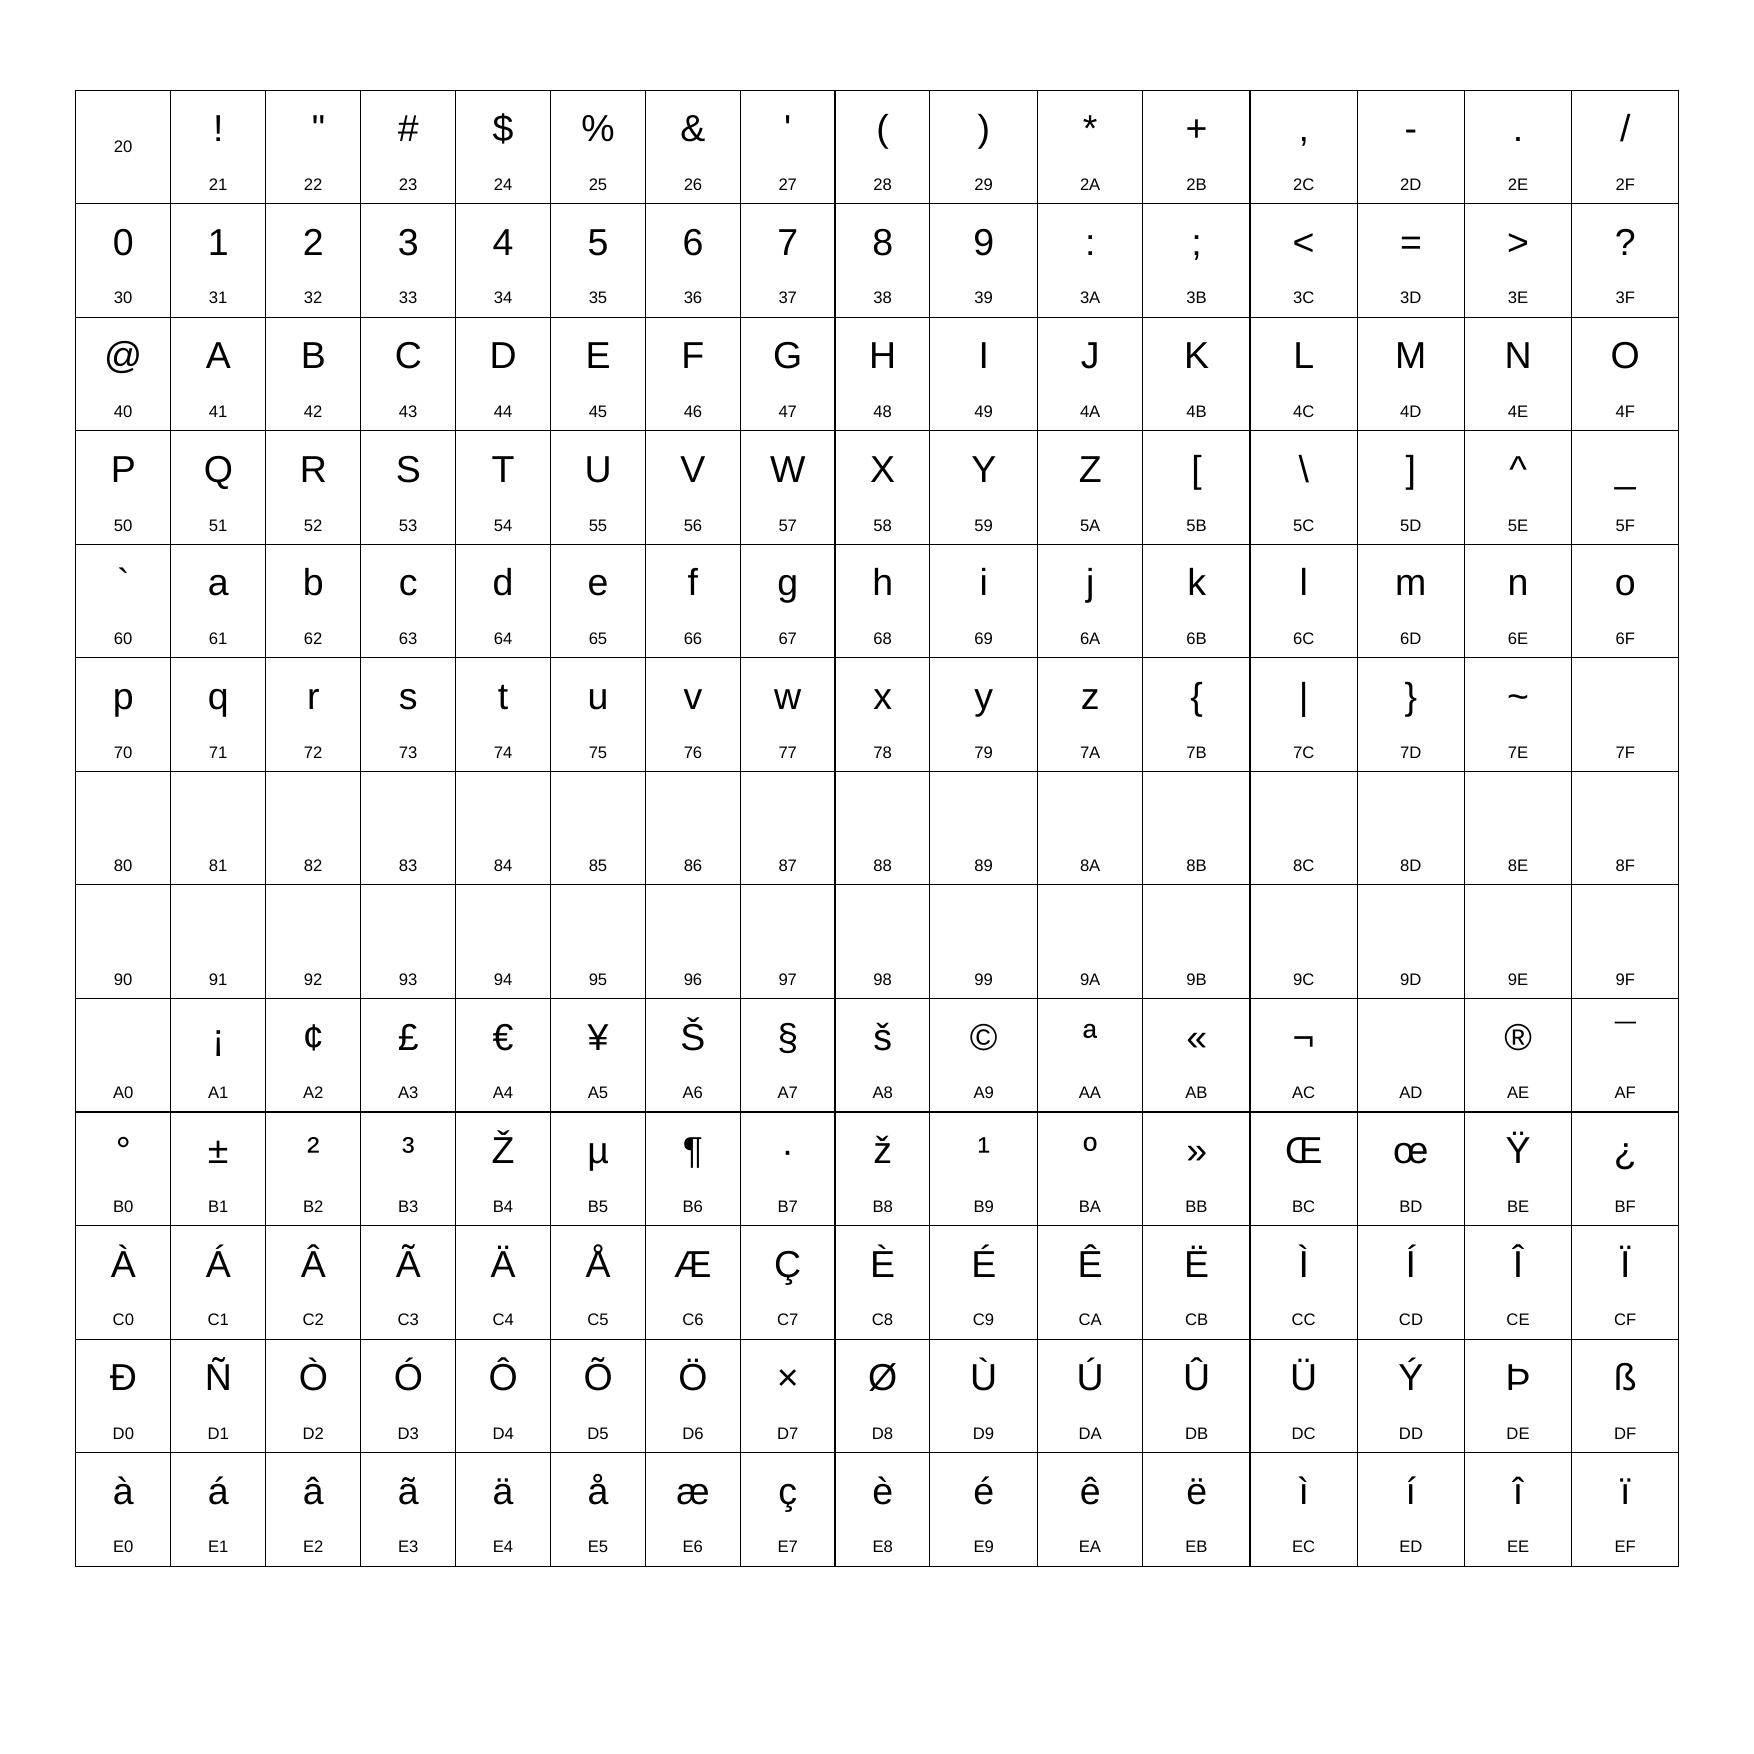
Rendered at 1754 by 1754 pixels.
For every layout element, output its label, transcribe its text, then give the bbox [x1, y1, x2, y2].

table_cell ² B2 [266, 1113, 360, 1225]
table_cell K 4B [1143, 318, 1249, 430]
table_cell 1 31 [171, 204, 265, 317]
table_cell ] 5D [1358, 431, 1464, 544]
table_cell Ë CB [1143, 1226, 1249, 1338]
table_header 20 [76, 91, 170, 203]
table_cell Ó D3 [361, 1340, 455, 1452]
table_cell Q 51 [171, 431, 265, 544]
table_cell J 4A [1038, 318, 1142, 430]
table_cell Ò D2 [266, 1340, 360, 1452]
table_cell 5 35 [551, 204, 645, 317]
table_cell n 6E [1465, 545, 1571, 657]
table_cell ì EC [1251, 1453, 1357, 1566]
table_cell 7F [1572, 658, 1678, 771]
table_cell ¢ A2 [266, 999, 360, 1111]
table_header " 22 [266, 91, 360, 203]
table_cell a 61 [171, 545, 265, 657]
table_cell w 77 [741, 658, 834, 771]
table_cell 99 [930, 885, 1037, 998]
table_cell Õ D5 [551, 1340, 645, 1452]
table_cell 87 [741, 772, 834, 884]
table_cell ¯ AF [1572, 999, 1678, 1111]
table_cell Ý DD [1358, 1340, 1464, 1452]
table_cell > 3E [1465, 204, 1571, 317]
table_cell u 75 [551, 658, 645, 771]
table_cell p 70 [76, 658, 170, 771]
table_cell ° B0 [76, 1113, 170, 1225]
table_header + 2B [1143, 91, 1249, 203]
table_cell 84 [456, 772, 550, 884]
table_cell ¶ B6 [646, 1113, 740, 1225]
table_cell × D7 [741, 1340, 834, 1452]
table_cell 94 [456, 885, 550, 998]
table_cell x 78 [836, 658, 929, 771]
table_cell § A7 [741, 999, 834, 1111]
table_cell è E8 [836, 1453, 929, 1566]
table_cell Á C1 [171, 1226, 265, 1338]
table_cell G 47 [741, 318, 834, 430]
table_header - 2D [1358, 91, 1464, 203]
table_cell 96 [646, 885, 740, 998]
table_cell Ô D4 [456, 1340, 550, 1452]
table_cell Ž B4 [456, 1113, 550, 1225]
table_cell ? 3F [1572, 204, 1678, 317]
table_cell Ø D8 [836, 1340, 929, 1452]
table_cell 91 [171, 885, 265, 998]
table_cell · B7 [741, 1113, 834, 1225]
table_cell V 56 [646, 431, 740, 544]
table_cell O 4F [1572, 318, 1678, 430]
table_cell b 62 [266, 545, 360, 657]
table_cell k 6B [1143, 545, 1249, 657]
table_cell ª AA [1038, 999, 1142, 1111]
table_cell Ñ D1 [171, 1340, 265, 1452]
table_cell ¿ BF [1572, 1113, 1678, 1225]
table_cell Ã C3 [361, 1226, 455, 1338]
table_cell 90 [76, 885, 170, 998]
table_cell š A8 [836, 999, 929, 1111]
table_cell r 72 [266, 658, 360, 771]
table_cell Ÿ BE [1465, 1113, 1571, 1225]
table_cell ¹ B9 [930, 1113, 1037, 1225]
table_cell É C9 [930, 1226, 1037, 1338]
table_cell ¡ A1 [171, 999, 265, 1111]
table_cell â E2 [266, 1453, 360, 1566]
table_cell Î CE [1465, 1226, 1571, 1338]
table_cell 8B [1143, 772, 1249, 884]
table_cell A0 [76, 999, 170, 1111]
table_cell \ 5C [1251, 431, 1357, 544]
table_cell 9D [1358, 885, 1464, 998]
table_cell E 45 [551, 318, 645, 430]
table_cell F 46 [646, 318, 740, 430]
table_header ( 28 [836, 91, 929, 203]
table_cell g 67 [741, 545, 834, 657]
table_cell Â C2 [266, 1226, 360, 1338]
table_cell f 66 [646, 545, 740, 657]
table_cell 86 [646, 772, 740, 884]
table_header * 2A [1038, 91, 1142, 203]
table_cell ê EA [1038, 1453, 1142, 1566]
table_cell 9E [1465, 885, 1571, 998]
table_cell ; 3B [1143, 204, 1249, 317]
table_header ' 27 [741, 91, 834, 203]
table_cell 2 32 [266, 204, 360, 317]
table_cell « AB [1143, 999, 1249, 1111]
table_cell D 44 [456, 318, 550, 430]
table_cell 83 [361, 772, 455, 884]
table_cell È C8 [836, 1226, 929, 1338]
table_cell Ü DC [1251, 1340, 1357, 1452]
table_cell t 74 [456, 658, 550, 771]
table_cell L 4C [1251, 318, 1357, 430]
table_cell i 69 [930, 545, 1037, 657]
table_cell Ö D6 [646, 1340, 740, 1452]
table_cell ç E7 [741, 1453, 834, 1566]
table_cell : 3A [1038, 204, 1142, 317]
table_cell P 50 [76, 431, 170, 544]
table_cell ³ B3 [361, 1113, 455, 1225]
table_cell 80 [76, 772, 170, 884]
table_cell 8C [1251, 772, 1357, 884]
table_header & 26 [646, 91, 740, 203]
table_cell á E1 [171, 1453, 265, 1566]
table_cell { 7B [1143, 658, 1249, 771]
table_cell ß DF [1572, 1340, 1678, 1452]
table_cell X 58 [836, 431, 929, 544]
table_cell 93 [361, 885, 455, 998]
table_cell œ BD [1358, 1113, 1464, 1225]
table_cell Ì CC [1251, 1226, 1357, 1338]
table_cell 98 [836, 885, 929, 998]
table_cell Í CD [1358, 1226, 1464, 1338]
table_header . 2E [1465, 91, 1571, 203]
table_cell ã E3 [361, 1453, 455, 1566]
table_cell } 7D [1358, 658, 1464, 771]
table_cell Å C5 [551, 1226, 645, 1338]
table_cell 89 [930, 772, 1037, 884]
table_cell à E0 [76, 1453, 170, 1566]
table_cell ^ 5E [1465, 431, 1571, 544]
table_cell T 54 [456, 431, 550, 544]
table_cell N 4E [1465, 318, 1571, 430]
table_cell î EE [1465, 1453, 1571, 1566]
table_cell M 4D [1358, 318, 1464, 430]
table_cell 8 38 [836, 204, 929, 317]
table_cell S 53 [361, 431, 455, 544]
table_cell 97 [741, 885, 834, 998]
table_cell C 43 [361, 318, 455, 430]
table_cell | 7C [1251, 658, 1357, 771]
table_cell » BB [1143, 1113, 1249, 1225]
table_cell U 55 [551, 431, 645, 544]
table_cell Š A6 [646, 999, 740, 1111]
table_cell 81 [171, 772, 265, 884]
table_cell £ A3 [361, 999, 455, 1111]
table_cell 8E [1465, 772, 1571, 884]
table_cell 9F [1572, 885, 1678, 998]
table_cell 4 34 [456, 204, 550, 317]
table_cell v 76 [646, 658, 740, 771]
table_cell ­ AD [1358, 999, 1464, 1111]
table_cell _ 5F [1572, 431, 1678, 544]
table_cell € A4 [456, 999, 550, 1111]
table_cell 92 [266, 885, 360, 998]
table_cell A 41 [171, 318, 265, 430]
table_cell 82 [266, 772, 360, 884]
table_cell ¥ A5 [551, 999, 645, 1111]
table_header # 23 [361, 91, 455, 203]
table_cell Ê CA [1038, 1226, 1142, 1338]
table_header $ 24 [456, 91, 550, 203]
table_cell < 3C [1251, 204, 1357, 317]
table_cell Æ C6 [646, 1226, 740, 1338]
table_cell é E9 [930, 1453, 1037, 1566]
table_cell 9A [1038, 885, 1142, 998]
table_cell e 65 [551, 545, 645, 657]
table_cell 8A [1038, 772, 1142, 884]
table_cell z 7A [1038, 658, 1142, 771]
table_cell h 68 [836, 545, 929, 657]
table_cell Ç C7 [741, 1226, 834, 1338]
table_cell 7 37 [741, 204, 834, 317]
table_header , 2C [1251, 91, 1357, 203]
table_cell B 42 [266, 318, 360, 430]
table_cell s 73 [361, 658, 455, 771]
table_cell ä E4 [456, 1453, 550, 1566]
table_cell ¬ AC [1251, 999, 1357, 1111]
table_header ) 29 [930, 91, 1037, 203]
table_cell ë EB [1143, 1453, 1249, 1566]
table_cell 88 [836, 772, 929, 884]
table_cell j 6A [1038, 545, 1142, 657]
table_cell 6 36 [646, 204, 740, 317]
table_cell æ E6 [646, 1453, 740, 1566]
table_cell 9B [1143, 885, 1249, 998]
table_cell = 3D [1358, 204, 1464, 317]
table_cell 85 [551, 772, 645, 884]
table_cell º BA [1038, 1113, 1142, 1225]
table_cell [ 5B [1143, 431, 1249, 544]
table_cell Ï CF [1572, 1226, 1678, 1338]
table_cell R 52 [266, 431, 360, 544]
table_cell Ù D9 [930, 1340, 1037, 1452]
table_cell Ä C4 [456, 1226, 550, 1338]
table_cell © A9 [930, 999, 1037, 1111]
table_cell c 63 [361, 545, 455, 657]
table_cell 0 30 [76, 204, 170, 317]
table_cell 95 [551, 885, 645, 998]
table_cell @ 40 [76, 318, 170, 430]
table_header ! 21 [171, 91, 265, 203]
table_cell ® AE [1465, 999, 1571, 1111]
table_cell ž B8 [836, 1113, 929, 1225]
table_cell 3 33 [361, 204, 455, 317]
table_cell µ B5 [551, 1113, 645, 1225]
table_cell ± B1 [171, 1113, 265, 1225]
table_cell í ED [1358, 1453, 1464, 1566]
table_cell ` 60 [76, 545, 170, 657]
table_cell Z 5A [1038, 431, 1142, 544]
table_cell W 57 [741, 431, 834, 544]
table_cell ~ 7E [1465, 658, 1571, 771]
table_cell H 48 [836, 318, 929, 430]
table_cell ï EF [1572, 1453, 1678, 1566]
table_cell Ú DA [1038, 1340, 1142, 1452]
table_cell å E5 [551, 1453, 645, 1566]
table_header % 25 [551, 91, 645, 203]
table_cell l 6C [1251, 545, 1357, 657]
table_cell Ð D0 [76, 1340, 170, 1452]
table_cell m 6D [1358, 545, 1464, 657]
table_cell 8F [1572, 772, 1678, 884]
table_header / 2F [1572, 91, 1678, 203]
table_cell 9C [1251, 885, 1357, 998]
table_cell À C0 [76, 1226, 170, 1338]
table_cell 8D [1358, 772, 1464, 884]
table_cell Þ DE [1465, 1340, 1571, 1452]
table_cell Y 59 [930, 431, 1037, 544]
table_cell o 6F [1572, 545, 1678, 657]
table_cell Û DB [1143, 1340, 1249, 1452]
table_cell 9 39 [930, 204, 1037, 317]
table_cell y 79 [930, 658, 1037, 771]
table_cell d 64 [456, 545, 550, 657]
table_cell q 71 [171, 658, 265, 771]
table_cell I 49 [930, 318, 1037, 430]
table_cell Œ BC [1251, 1113, 1357, 1225]
